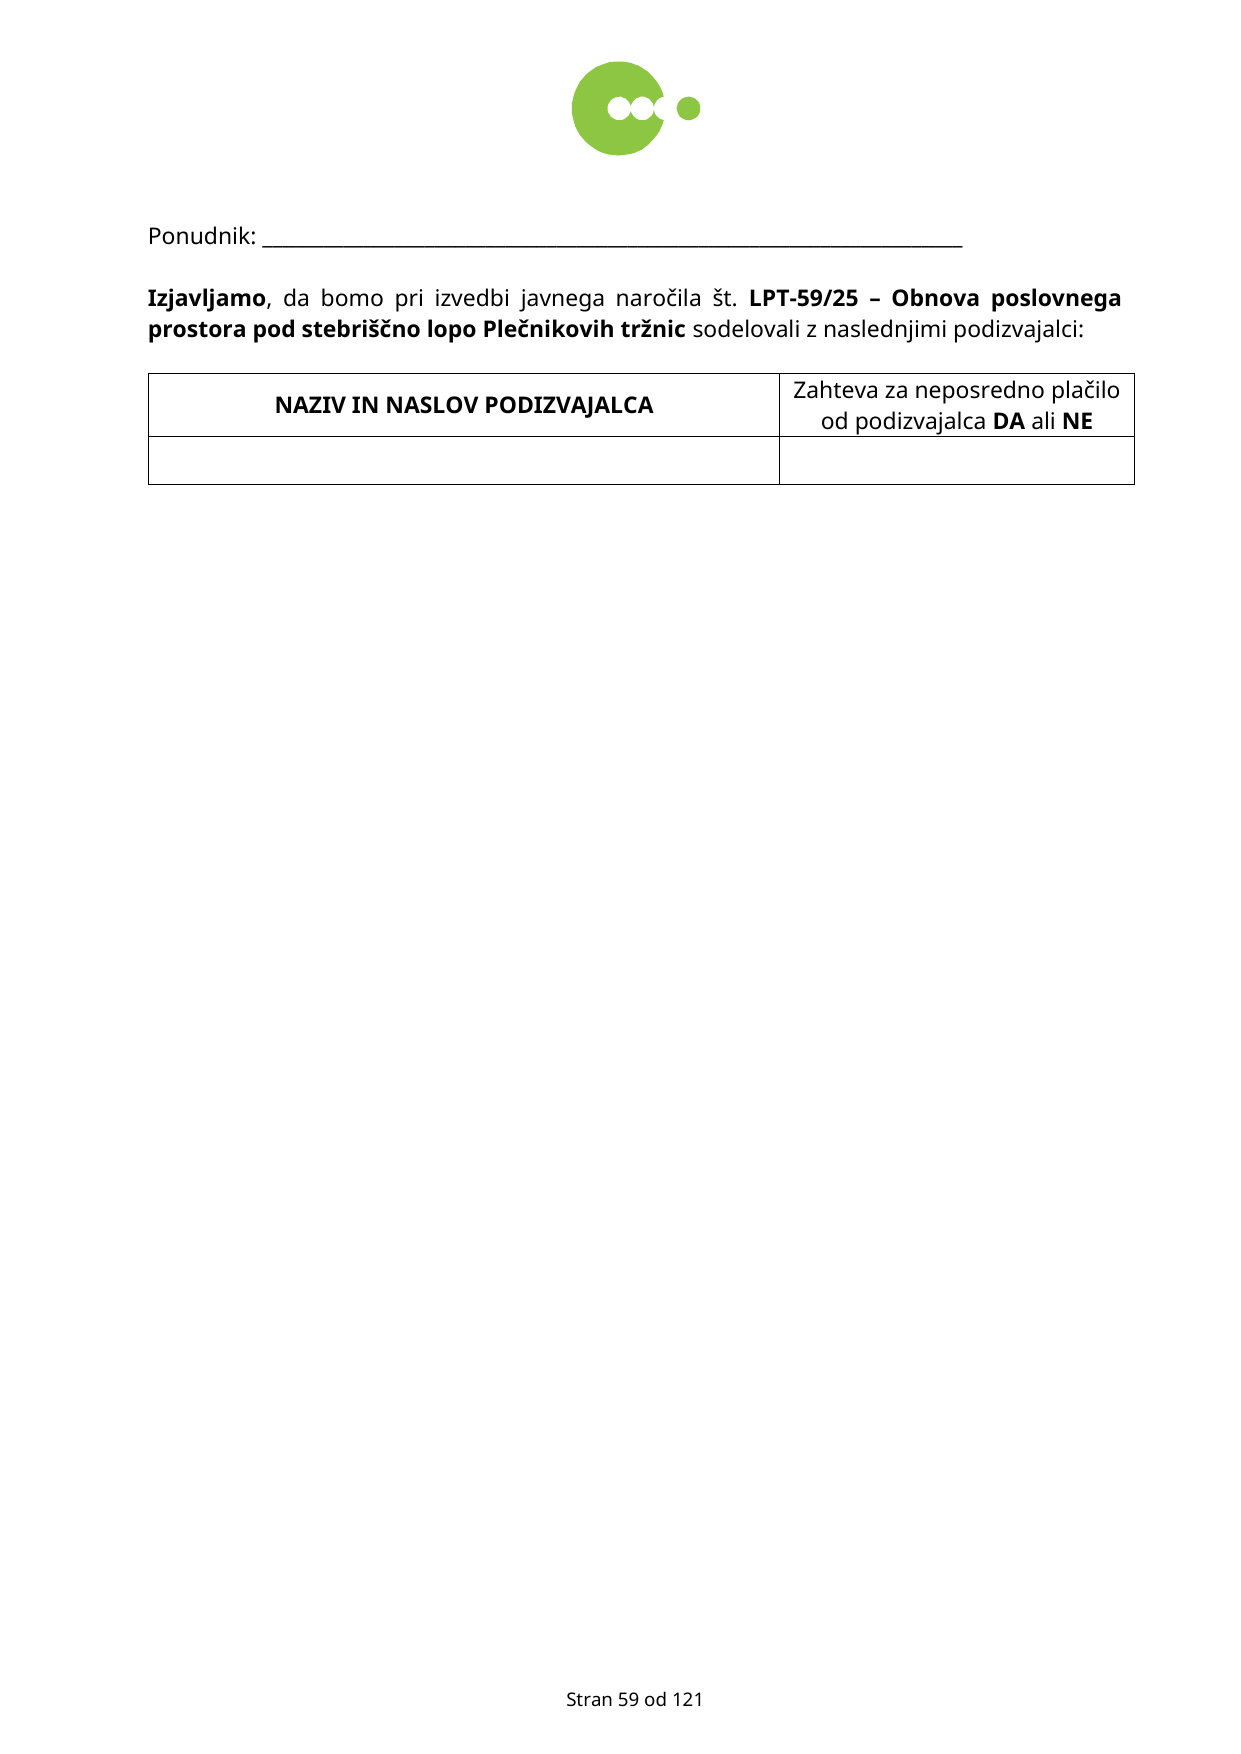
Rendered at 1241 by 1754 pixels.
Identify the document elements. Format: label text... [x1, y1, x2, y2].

table_header Zahteva za neposredno plačilo od podizvajalca DA ali NE [780, 374, 1134, 436]
table_header NAZIV IN NASLOV PODIZVAJALCA [149, 374, 779, 436]
table_cell [780, 437, 1134, 484]
text Izjavljamo, da bomo pri izvedbi javnega naročila št. LPT-59/25 – Obnova poslovnega prostora pod stebriščno lopo Plečnikovih tržnic sodelovali z naslednjimi podizvajalci: [148, 282, 1122, 345]
table_cell [149, 437, 779, 484]
text Ponudnik: _____________________________________________________________________ [148, 220, 1122, 251]
